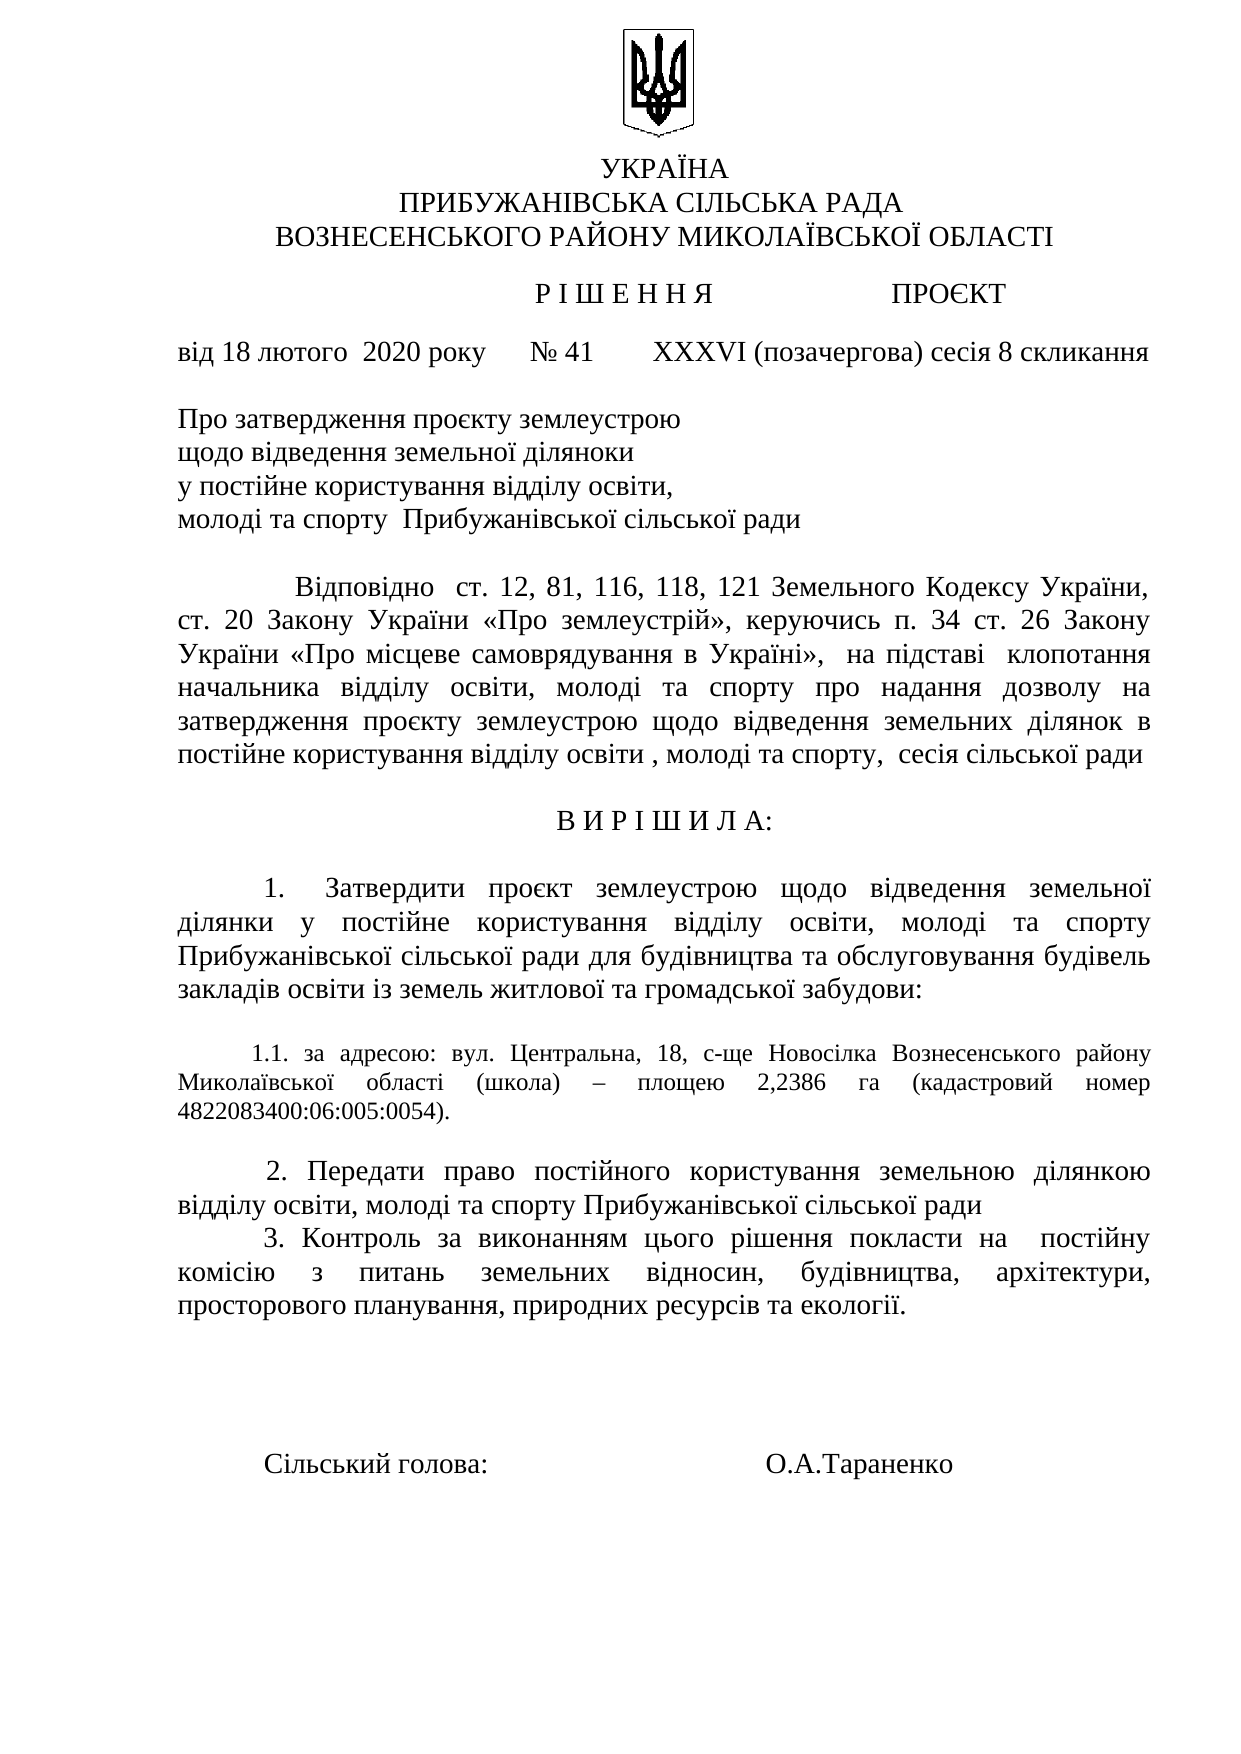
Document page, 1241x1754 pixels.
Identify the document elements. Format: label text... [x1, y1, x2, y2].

text щодо відведення земельної діляноки [177, 434, 1152, 468]
text Відповідно ст. 12, 81, 116, 118, 121 Земельного Кодексу України, ст. 20 Закону України «Про землеустрій», керуючись п. 34 ст. 26 Закону України «Про місцеве самоврядування в Україні», на підставі клопотання начальника відділу освіти, молоді та спорту про надання дозволу на затвердження проєкту землеустрою щодо відведення земельних ділянок в постійне користування відділу освіти , молоді та спорту, сесія сільської ради [177, 569, 1152, 770]
list Сільський голова: О.А.Тараненко [264, 1446, 1152, 1479]
text ПРИБУЖАНІВСЬКА СІЛЬСЬКА РАДА [325, 185, 1152, 219]
text від 18 лютого 2020 року № 41 ХХХVІ (позачергова) сесія 8 скликання [177, 334, 1152, 367]
picture [620, 27, 695, 140]
text 2. Передати право постійного користування земельною ділянкою відділу освіти, молоді та спорту Прибужанівської сільської ради [177, 1153, 1152, 1220]
text ВОЗНЕСЕНСЬКОГО РАЙОНУ МИКОЛАЇВСЬКОЇ ОБЛАСТІ [177, 219, 1152, 252]
text у постійне користування відділу освіти, [177, 468, 1152, 502]
text 1.1. за адресою: вул. Центральна, 18, с-ще Новосілка Вознесенського району Миколаївської області (школа) – площею 2,2386 га (кадастровий номер 4822083400:06:005:0054). [177, 1038, 1152, 1124]
text 3. Контроль за виконанням цього рішення покласти на постійну комісію з питань земельних відносин, будівництва, архітектури, просторового планування, природних ресурсів та екології. [177, 1220, 1152, 1321]
text УКРАЇНА [177, 152, 1152, 185]
text Р І Ш Е Н Н Я ПРОЄКТ [177, 276, 1152, 310]
list Затвердити проєкт землеустрою щодо відведення земельної ділянки у постійне користування відділу освіти, молоді та спорту Прибужанівської сільської ради для будівництва та обслуговування будівель закладів освіти із земель житлової та громадської забудови: [177, 871, 1152, 1005]
text Про затвердження проєкту землеустрою [177, 401, 1152, 434]
text молоді та спорту Прибужанівської сільської ради [177, 502, 1152, 535]
text В И Р І Ш И Л А: [177, 803, 1152, 837]
